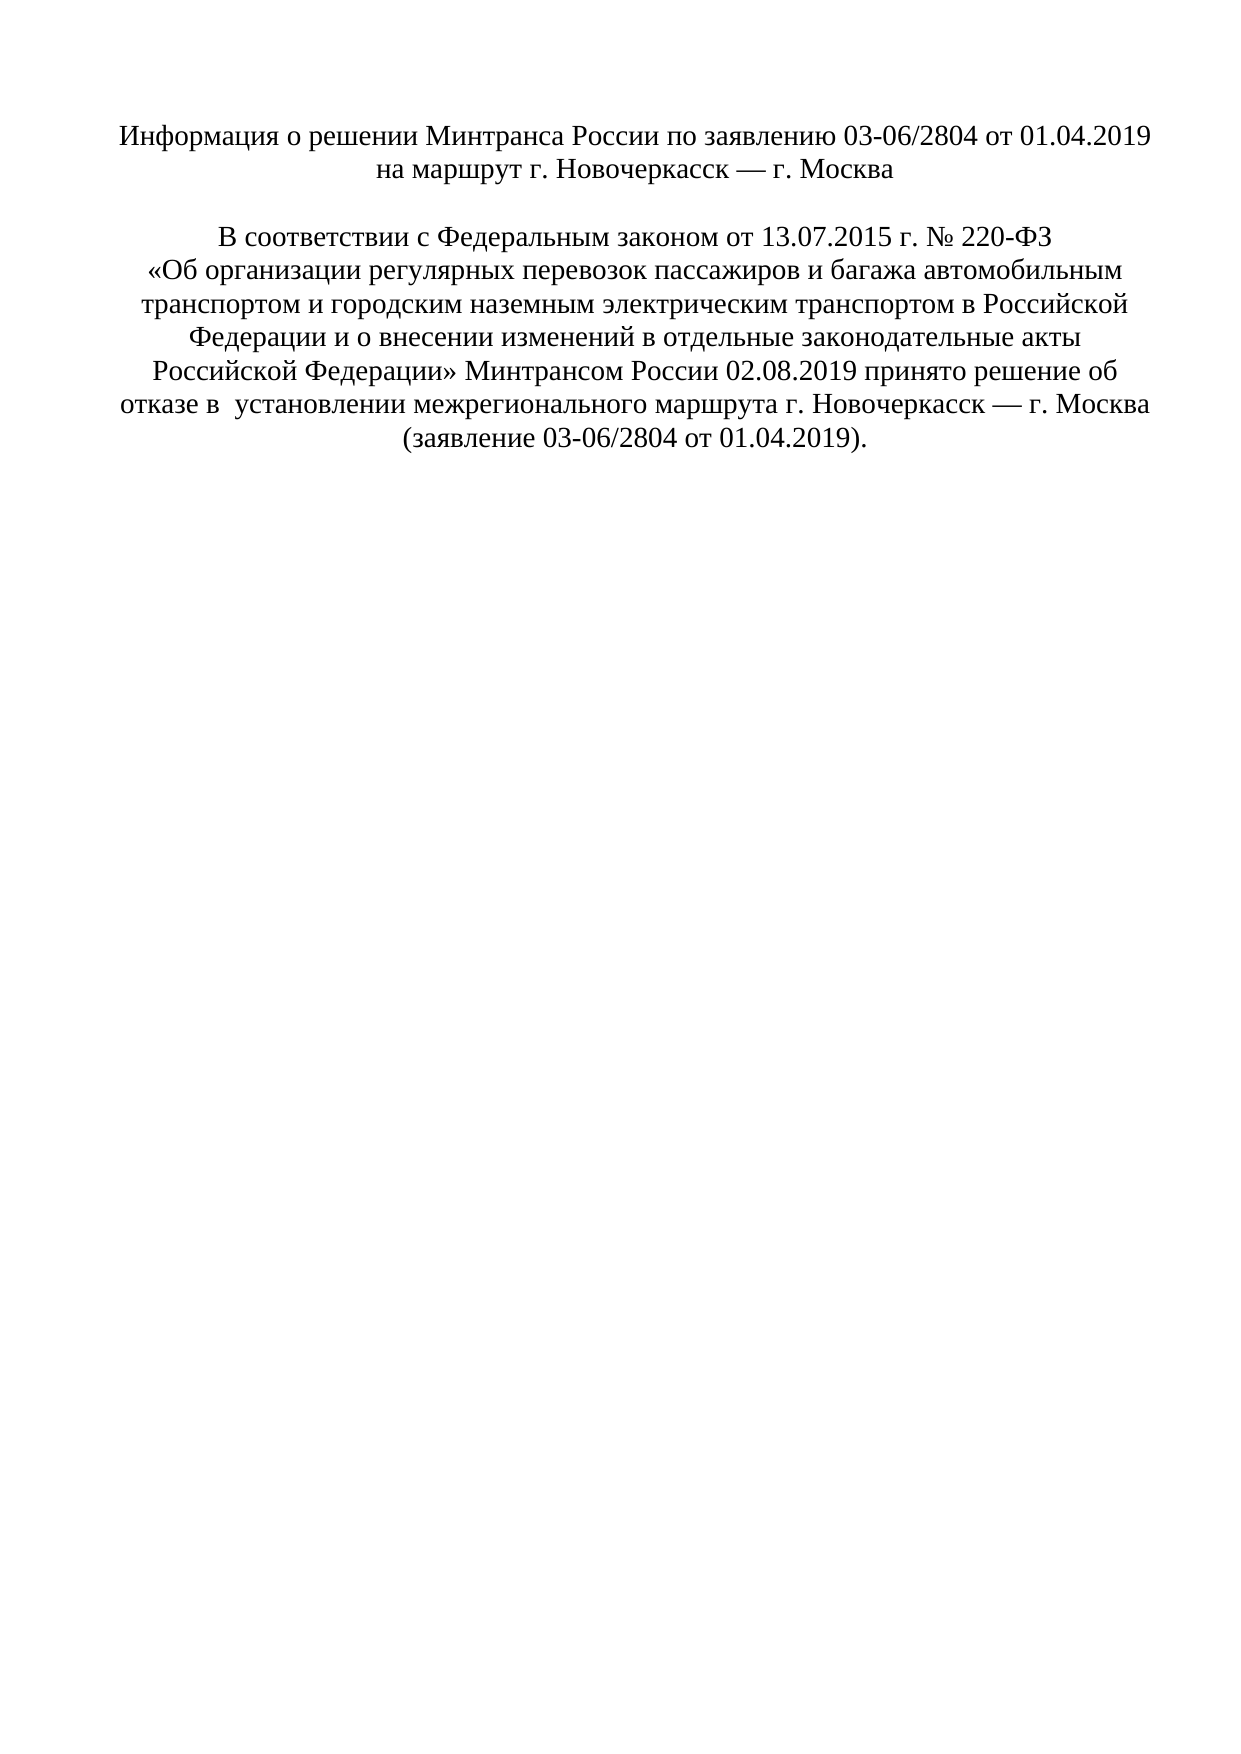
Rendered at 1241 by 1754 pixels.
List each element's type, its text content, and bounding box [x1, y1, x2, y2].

text В соответствии с Федеральным законом от 13.07.2015 г. № 220-ФЗ «Об организации регулярных перевозок пассажиров и багажа автомобильным транспортом и городским наземным электрическим транспортом в Российской Федерации и о внесении изменений в отдельные законодательные акты Российской Федерации» Минтрансом России 02.08.2019 принято решение об отказе в установлении межрегионального маршрута г. Новочеркасск — г. Москва (заявление 03-06/2804 от 01.04.2019). [118, 219, 1152, 453]
text Информация о решении Минтранса России по заявлению 03-06/2804 от 01.04.2019 на маршрут г. Новочеркасск — г. Москва [118, 118, 1152, 185]
